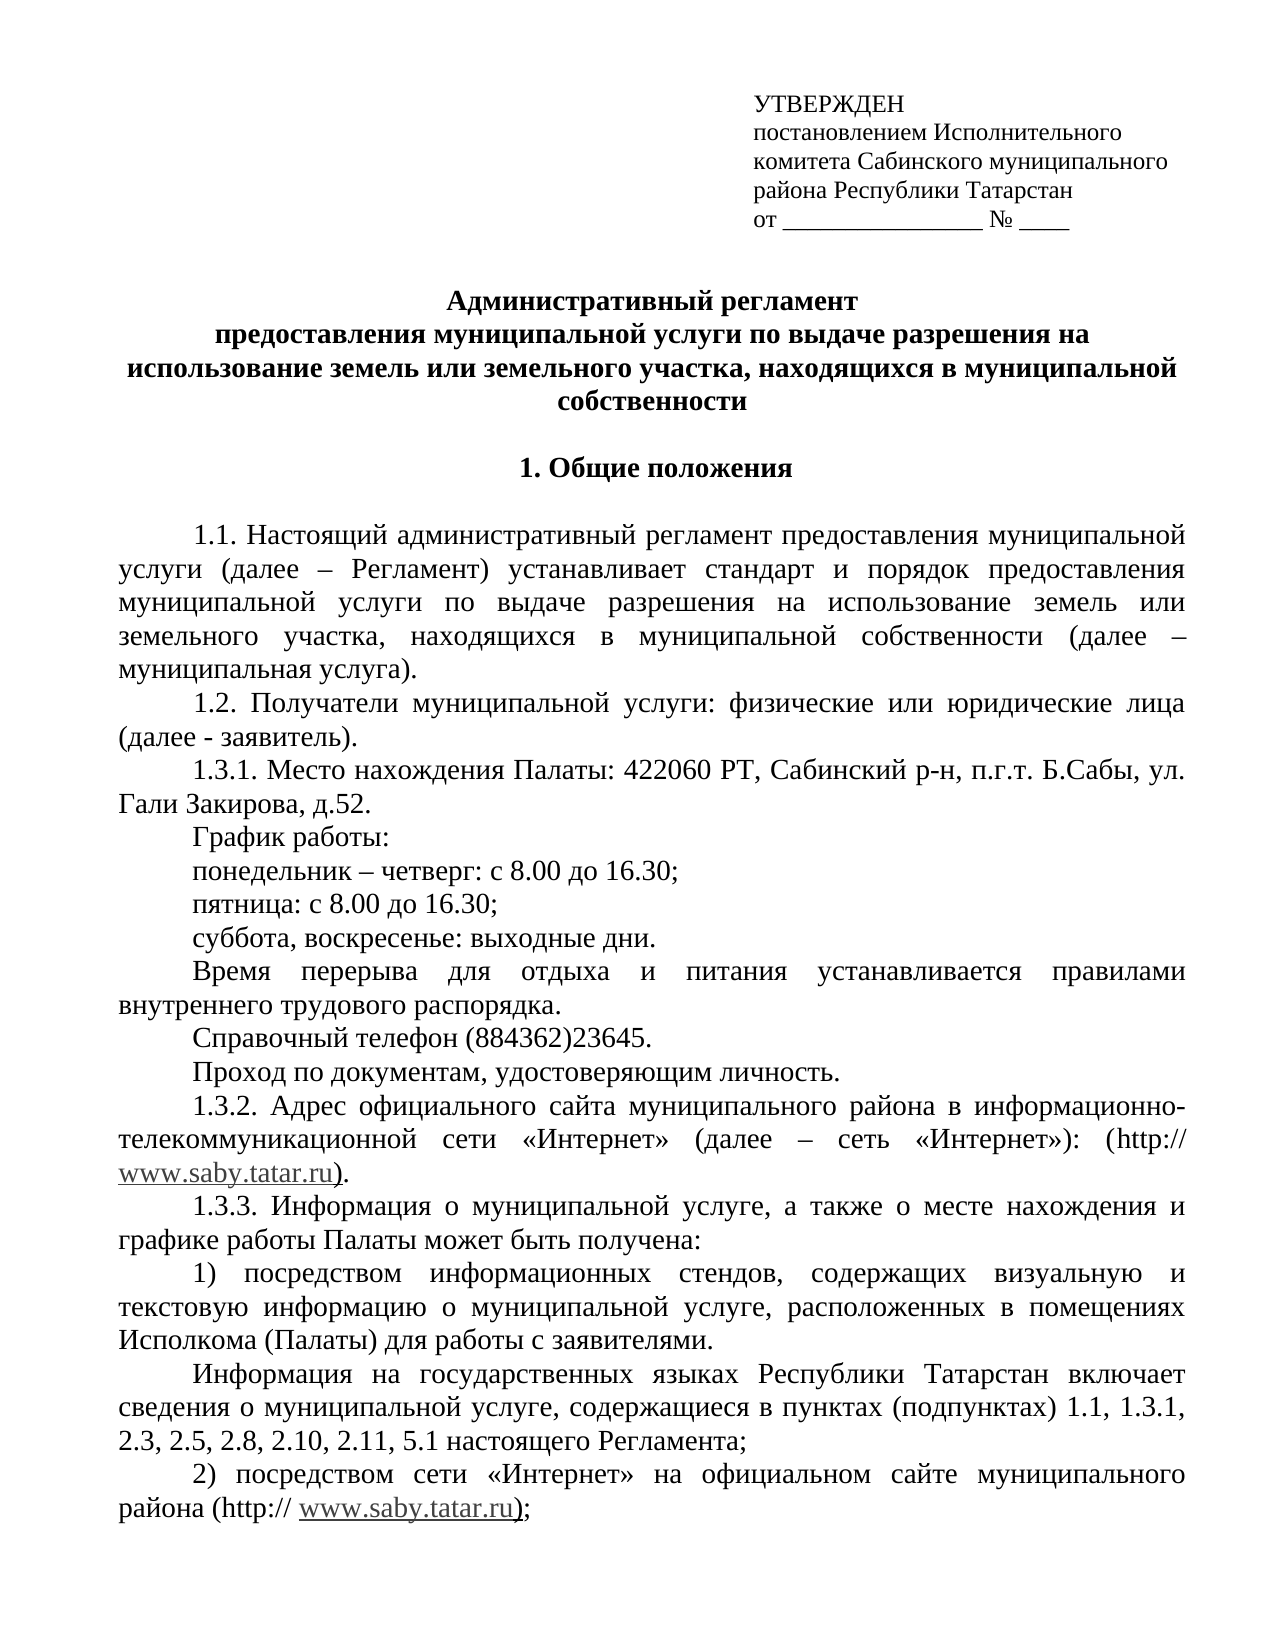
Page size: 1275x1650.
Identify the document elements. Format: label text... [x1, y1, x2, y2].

text 1.3.2. Адрес официального сайта муниципального района в информационно-телекоммуникационной сети «Интернет» (далее – сеть «Интернет»): (http:// www.saby.tatar.ru). [118, 1088, 1186, 1188]
text Проход по документам, удостоверяющим личность. [118, 1054, 1186, 1088]
text 1. Общие положения [118, 450, 1186, 484]
text предоставления муниципальной услуги по выдаче разрешения на использование земель или земельного участка, находящихся в муниципальной собственности [118, 316, 1186, 417]
text 1) посредством информационных стендов, содержащих визуальную и текстовую информацию о муниципальной услуге, расположенных в помещениях Исполкома (Палаты) для работы с заявителями. [118, 1255, 1186, 1356]
text от ________________ № ____ [753, 204, 1186, 232]
text понедельник – четверг: с 8.00 до 16.30; [118, 853, 1186, 886]
text Информация на государственных языках Республики Татарстан включает сведения о муниципальной услуге, содержащиеся в пунктах (подпунктах) 1.1, 1.3.1, 2.3, 2.5, 2.8, 2.10, 2.11, 5.1 настоящего Регламента; [118, 1356, 1186, 1457]
text Время перерыва для отдыха и питания устанавливается правилами внутреннего трудового распорядка. [118, 953, 1186, 1021]
text График работы: [118, 819, 1186, 853]
text УТВЕРЖДЕН [753, 89, 1186, 117]
text 1.3.3. Информация о муниципальной услуге, а также о месте нахождения и графике работы Палаты может быть получена: [118, 1188, 1186, 1255]
text Справочный телефон (884362)23645. [118, 1021, 1186, 1054]
text 1.1. Настоящий административный регламент предоставления муниципальной услуги (далее – Регламент) устанавливает стандарт и порядок предоставления муниципальной услуги по выдаче разрешения на использование земель или земельного участка, находящихся в муниципальной собственности (далее – муниципальная услуга). [118, 517, 1186, 685]
text Административный регламент [118, 283, 1186, 316]
text постановлением Исполнительного комитета Сабинского муниципального района Республики Татарстан [753, 117, 1186, 204]
text 1.2. Получатели муниципальной услуги: физические или юридические лица (далее - заявитель). [118, 685, 1186, 752]
text 1.3.1. Место нахождения Палаты: 422060 РТ, Сабинский р-н, п.г.т. Б.Сабы, ул. Гали Закирова, д.52. [118, 752, 1186, 819]
text пятница: с 8.00 до 16.30; [118, 886, 1186, 920]
text 2) посредством сети «Интернет» на официальном сайте муниципального района (http:// www.saby.tatar.ru); [118, 1457, 1186, 1524]
text суббота, воскресенье: выходные дни. [118, 920, 1186, 953]
